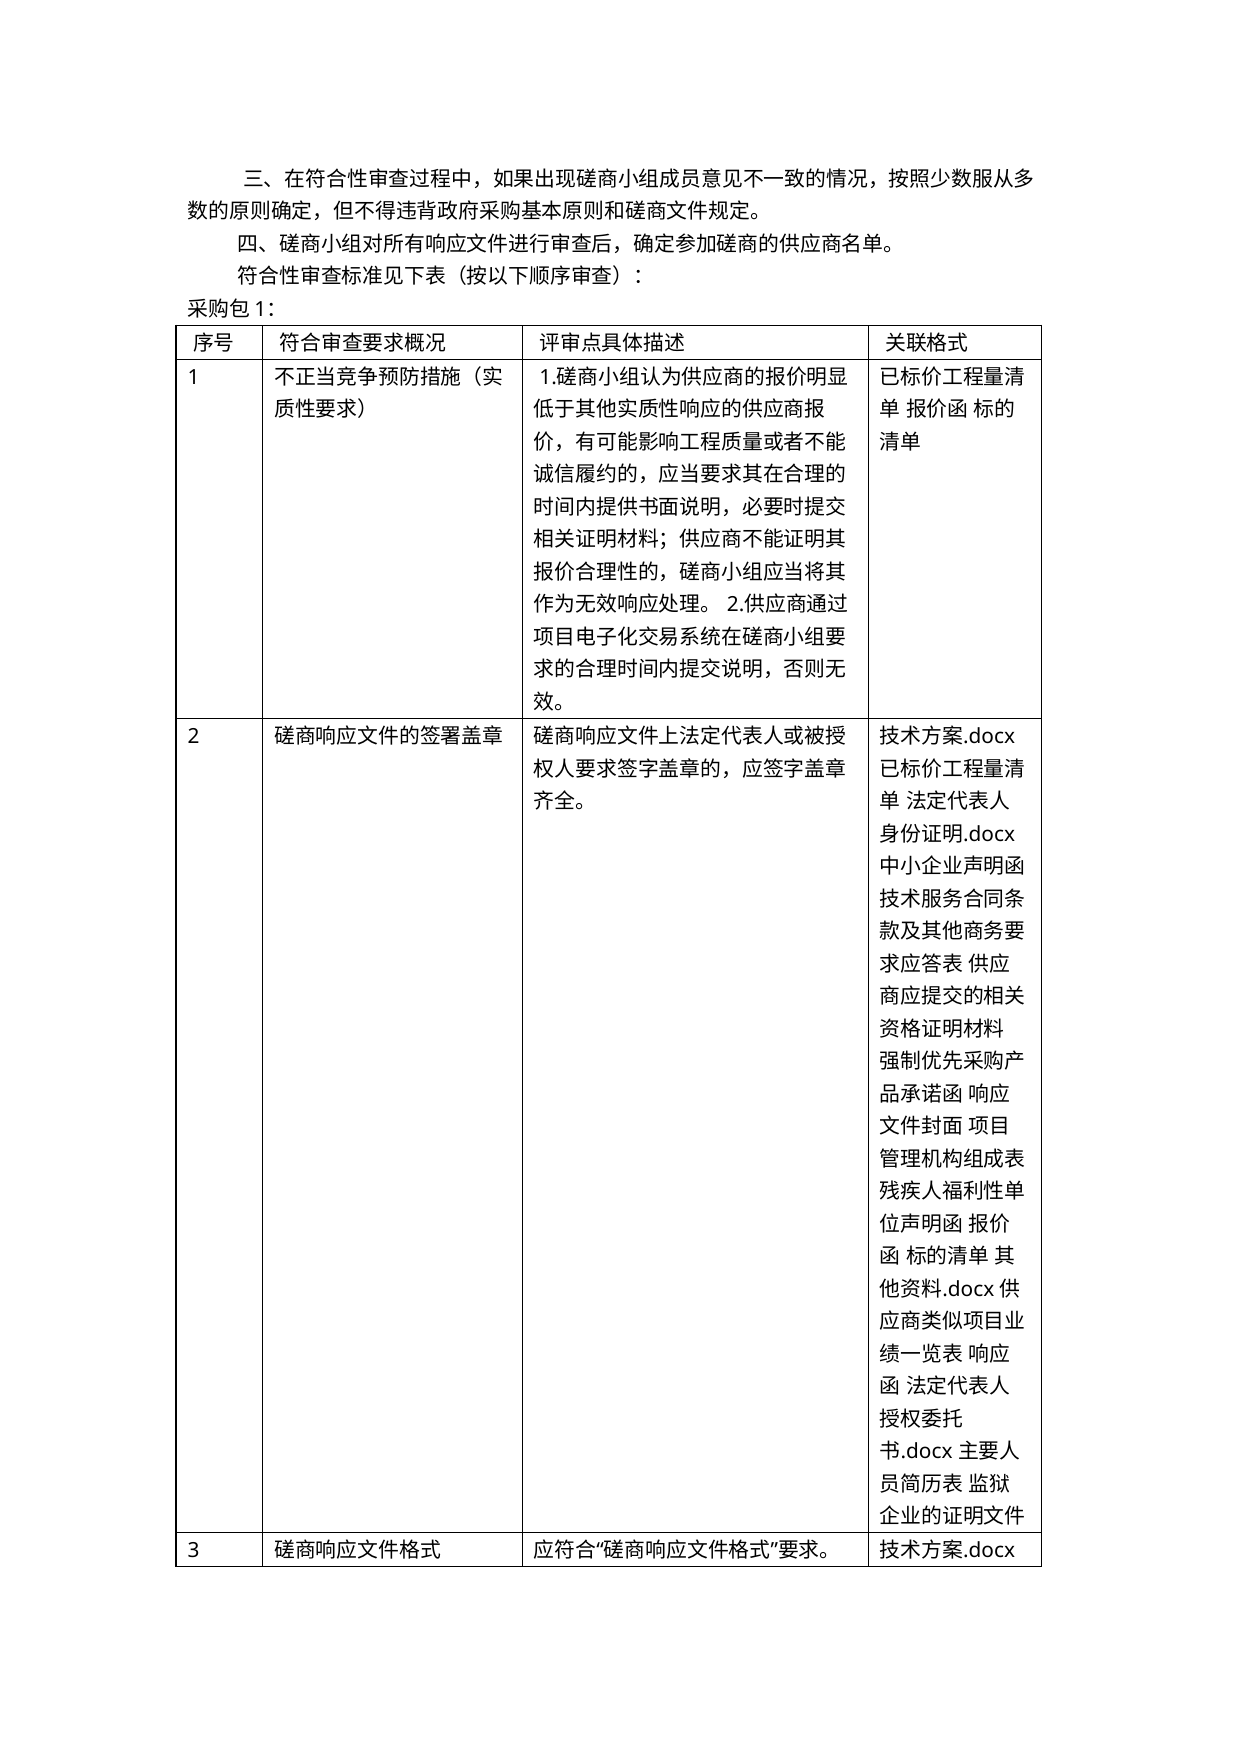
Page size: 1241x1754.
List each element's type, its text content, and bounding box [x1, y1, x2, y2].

text 三、在符合性审查过程中，如果出现磋商小组成员意见不一致的情况，按照少数服从多数的原则确定，但不得违背政府采购基本原则和磋商文件规定。 [187, 162, 1053, 227]
table_cell 3 [177, 1533, 262, 1566]
text 四、磋商小组对所有响应文件进行审查后，确定参加磋商的供应商名单。 [187, 227, 1053, 259]
table_header 符合审查要求概况 [263, 326, 522, 358]
table_header 序号 [177, 326, 262, 358]
table_cell 磋商响应文件的签署盖章 [263, 719, 522, 1532]
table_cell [869, 1533, 1041, 1566]
table_cell 已标价工程量清单 报价函 标的清单 [869, 360, 1041, 718]
text 符合性审查标准见下表（按以下顺序审查）： [187, 259, 1053, 292]
table_cell 应符合“磋商响应文件格式”要求。 [523, 1533, 868, 1566]
text 采购包1： [187, 292, 1053, 324]
table_cell 1 [177, 360, 262, 718]
table_cell 2 [177, 719, 262, 1532]
table_header 关联格式 [869, 326, 1041, 358]
table_header 评审点具体描述 [523, 326, 868, 358]
table_cell 磋商响应文件格式 [263, 1533, 522, 1566]
table_cell 不正当竞争预防措施（实质性要求） [263, 360, 522, 718]
table_cell 磋商响应文件上法定代表人或被授权人要求签字盖章的，应签字盖章齐全。 [523, 719, 868, 1532]
table_cell 1.磋商小组认为供应商的报价明显低于其他实质性响应的供应商报价，有可能影响工程质量或者不能诚信履约的，应当要求其在合理的时间内提供书面说明，必要时提交相关证明材料；供应商不能证明其报价合理性的，磋商小组应当将其作为无效响应处理。 2.供应商通过项目电子化交易系统在磋商小组要求的合理时间内提交说明，否则无效。 [523, 360, 868, 718]
